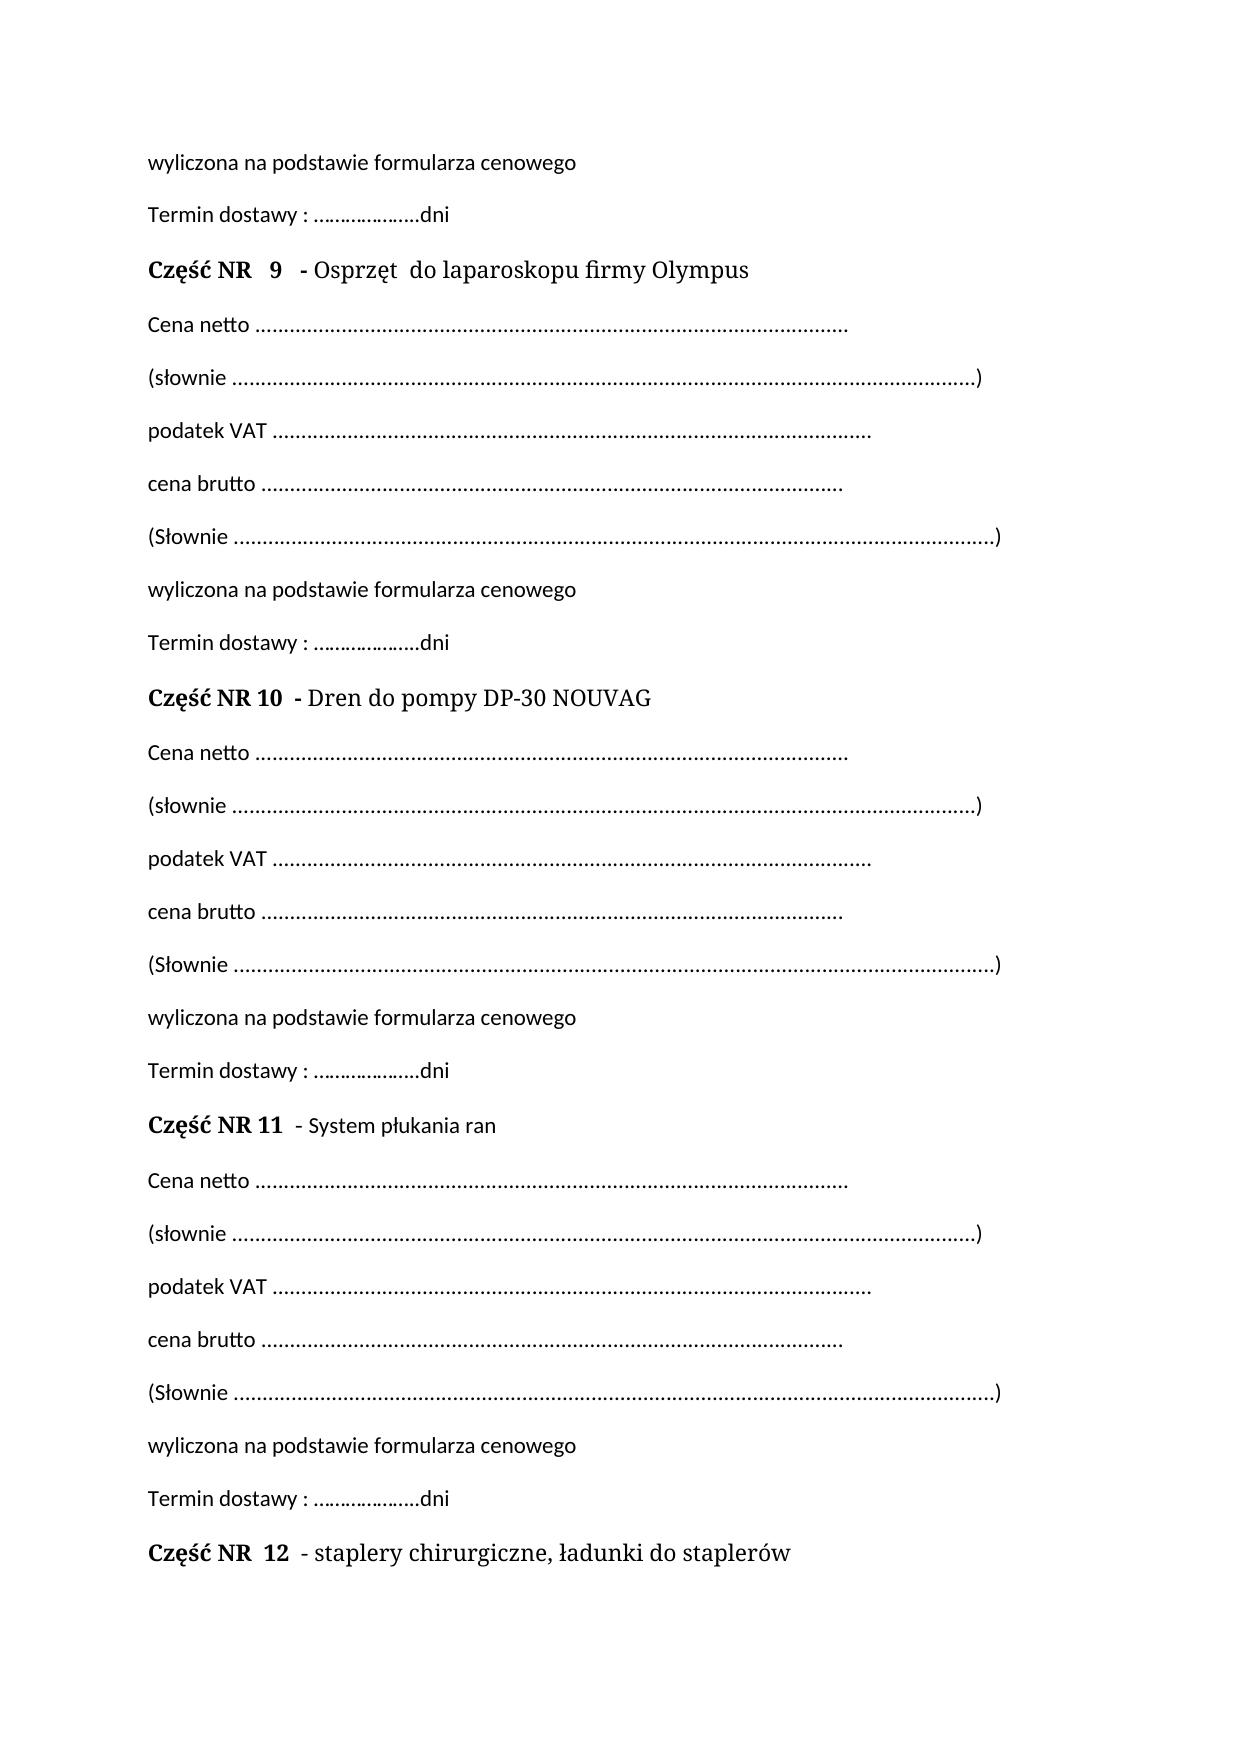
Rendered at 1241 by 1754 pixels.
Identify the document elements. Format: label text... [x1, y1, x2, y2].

text cena brutto ..................................................................................................... [148, 1325, 1093, 1353]
text Część NR 9 - Osprzęt do laparoskopu firmy Olympus [148, 254, 1093, 285]
text cena brutto ..................................................................................................... [148, 897, 1093, 925]
text Część NR 11 - System płukania ran [148, 1109, 1093, 1141]
text wyliczona na podstawie formularza cenowego [148, 1003, 1093, 1031]
text Cena netto ....................................................................................................... [148, 1166, 1093, 1194]
text Część NR 12 - staplery chirurgiczne, ładunki do staplerów [148, 1537, 1093, 1569]
text wyliczona na podstawie formularza cenowego [148, 148, 1093, 176]
text Termin dostawy : ………………..dni [148, 1056, 1093, 1084]
text (Słownie ....................................................................................................................................) [148, 950, 1093, 978]
text Termin dostawy : ………………..dni [148, 1484, 1093, 1512]
text Termin dostawy : ………………..dni [148, 628, 1093, 657]
text (słownie .................................................................................................................................) [148, 1219, 1093, 1247]
text podatek VAT ........................................................................................................ [148, 844, 1093, 872]
text podatek VAT ........................................................................................................ [148, 1272, 1093, 1300]
text Termin dostawy : ………………..dni [148, 201, 1093, 229]
text cena brutto ..................................................................................................... [148, 469, 1093, 497]
text (Słownie ....................................................................................................................................) [148, 522, 1093, 551]
text podatek VAT ........................................................................................................ [148, 416, 1093, 444]
text wyliczona na podstawie formularza cenowego [148, 1431, 1093, 1459]
text Cena netto ....................................................................................................... [148, 738, 1093, 766]
text wyliczona na podstawie formularza cenowego [148, 576, 1093, 603]
text (słownie .................................................................................................................................) [148, 363, 1093, 391]
text Cena netto ....................................................................................................... [148, 310, 1093, 338]
text Część NR 10 - Dren do pompy DP-30 NOUVAG [148, 682, 1093, 713]
text (słownie .................................................................................................................................) [148, 791, 1093, 819]
text (Słownie ....................................................................................................................................) [148, 1378, 1093, 1406]
